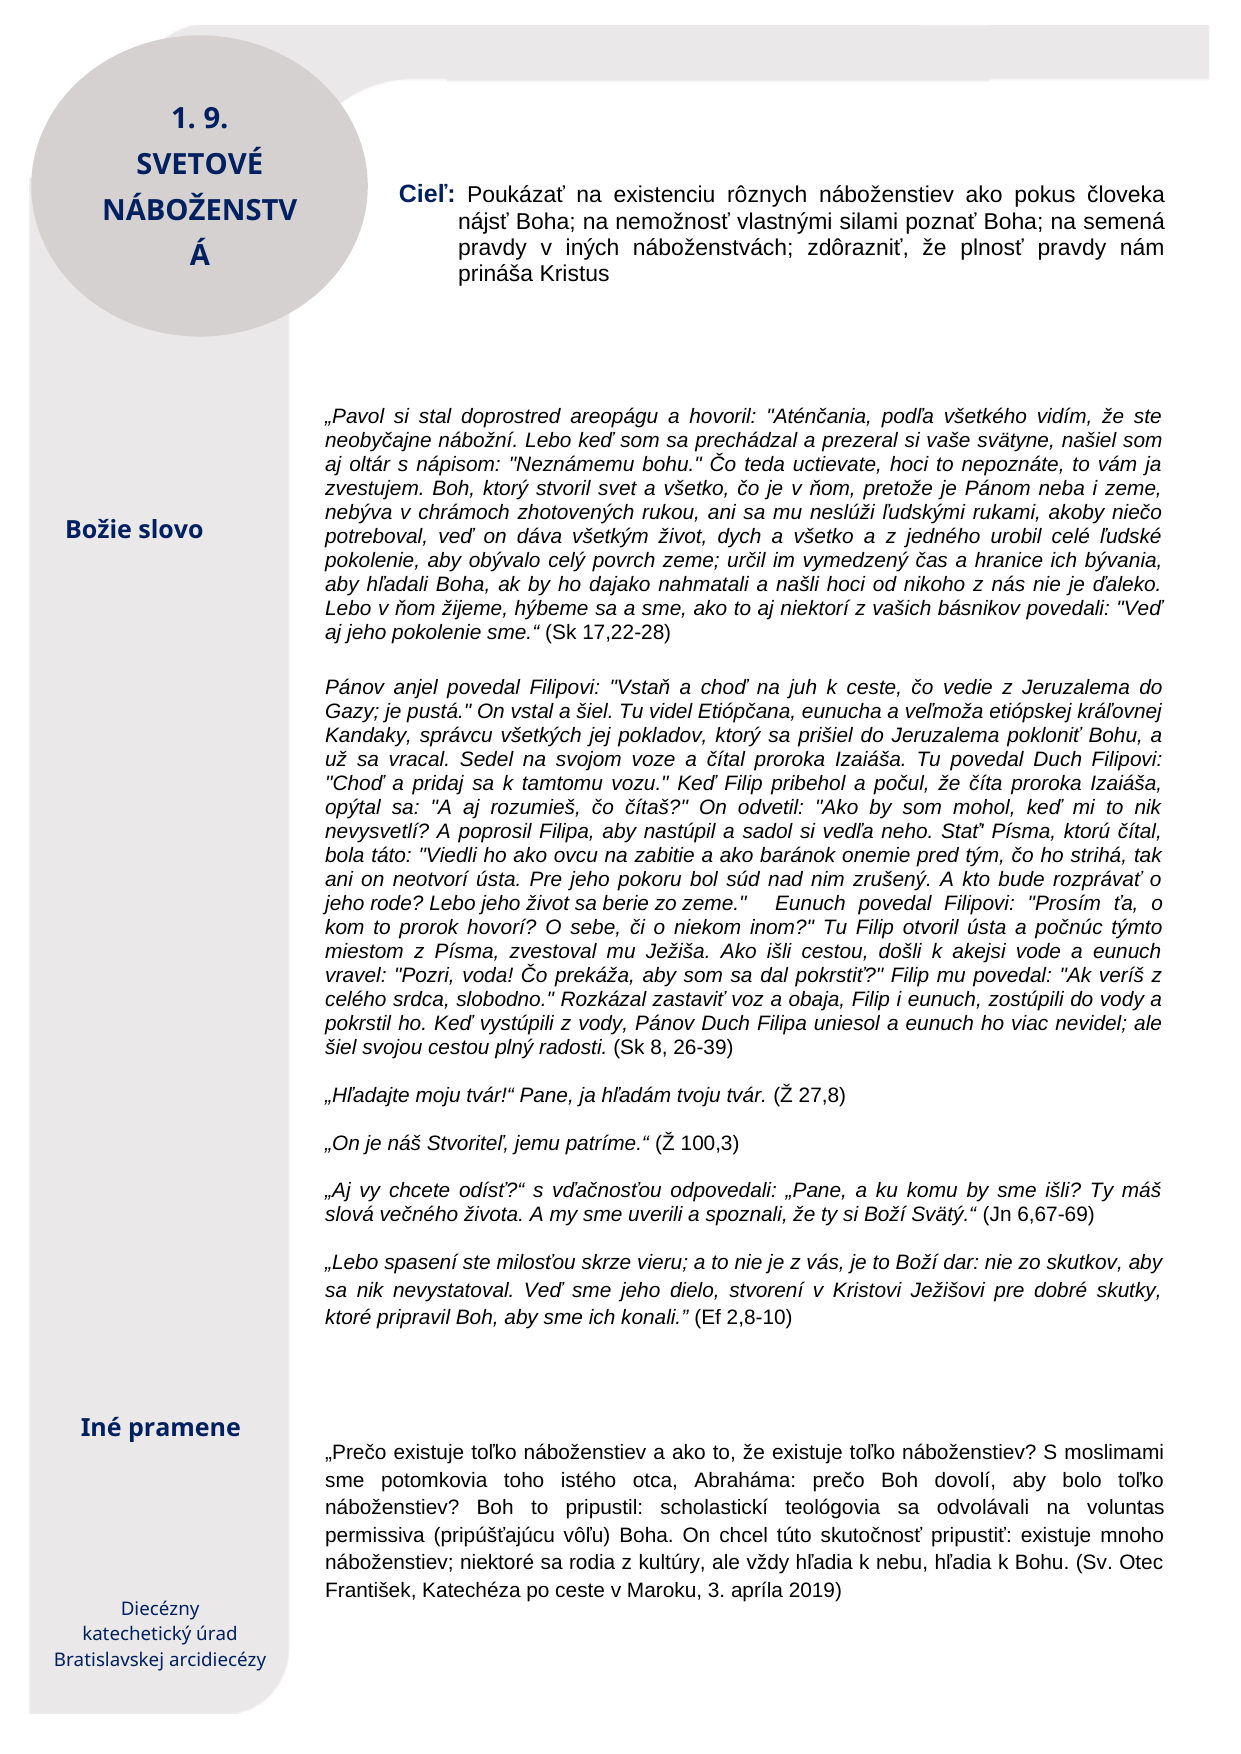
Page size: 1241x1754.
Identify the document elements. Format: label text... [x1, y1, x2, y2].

picture [29, 25, 1210, 1714]
text „Lebo spasení ste milosťou skrze vieru; a to nie je z vás, je to Boží dar: nie zo skutkov, aby sa nik nevystatoval. Veď sme jeho dielo, stvorení v Kristovi Ježišovi pre dobré skutky, ktoré pripravil Boh, aby sme ich konali.” (Ef 2,8-10) [325, 1250, 1165, 1329]
text „Prečo existuje toľko náboženstiev a ako to, že existuje toľko náboženstiev? S moslimami sme potomkovia toho istého otca, Abraháma: prečo Boh dovolí, aby bolo toľko náboženstiev? Boh to pripustil: scholastickí teológovia sa odvolávali na voluntas permissiva (pripúšťajúcu vôľu) Boha. On chcel túto skutočnosť pripustiť: existuje mnoho náboženstiev; niektoré sa rodia z kultúry, ale vždy hľadia k nebu, hľadia k Bohu. (Sv. Otec František, Katechéza po ceste v Maroku, 3. apríla 2019) [325, 1440, 1165, 1601]
text „Aj vy chcete odísť?“ s vďačnosťou odpovedali: „Pane, a ku komu by sme išli? Ty máš slová večného života. A my sme uverili a spoznali, že ty si Boží Svätý.“ (Jn 6,67-69) [325, 1178, 1165, 1226]
text Pánov anjel povedal Filipovi: "Vstaň a choď na juh k ceste, čo vedie z Jeruzalema do Gazy; je pustá." On vstal a šiel. Tu videl Etiópčana, eunucha a veľmoža etiópskej kráľovnej Kandaky, správcu všetkých jej pokladov, ktorý sa prišiel do Jeruzalema pokloniť Bohu, a už sa vracal. Sedel na svojom voze a čítal proroka Izaiáša. Tu povedal Duch Filipovi: "Choď a pridaj sa k tamtomu vozu." Keď Filip pribehol a počul, že číta proroka Izaiáša, opýtal sa: "A aj rozumieš, čo čítaš?" On odvetil: "Ako by som mohol, keď mi to nik nevysvetlí? A poprosil Filipa, aby nastúpil a sadol si vedľa neho. Stať' Písma, ktorú čítal, bola táto: "Viedli ho ako ovcu na zabitie a ako baránok onemie pred tým, čo ho strihá, tak ani on neotvorí ústa. Pre jeho pokoru bol súd nad nim zrušený. A kto bude rozprávať o jeho rode? Lebo jeho život sa berie zo zeme." Eunuch povedal Filipovi: "Prosím ťa, o kom to prorok hovorí? O sebe, či o niekom inom?" Tu Filip otvoril ústa a počnúc týmto miestom z Písma, zvestoval mu Ježiša. Ako išli cestou, došli k akejsi vode a eunuch vravel: "Pozri, voda! Čo prekáža, aby som sa dal pokrstiť?" Filip mu povedal: "Ak veríš z celého srdca, slobodno." Rozkázal zastaviť voz a obaja, Filip i eunuch, zostúpili do vody a pokrstil ho. Keď vystúpili z vody, Pánov Duch Filipa uniesol a eunuch ho viac nevidel; ale šiel svojou cestou plný radosti. (Sk 8, 26-39) [325, 675, 1165, 1058]
text „On je náš Stvoriteľ, jemu patríme.“ (Ž 100,3) [325, 1130, 1165, 1154]
text „Hľadajte moju tvár!“ Pane, ja hľadám tvoju tvár. (Ž 27,8) [325, 1082, 1165, 1106]
text Cieľ: Poukázať na existenciu rôznych náboženstiev ako pokus človeka nájsť Boha; na nemožnosť vlastnými silami poznať Boha; na semená pravdy v iných náboženstvách; zdôrazniť, že plnosť pravdy nám prináša Kristus [399, 179, 1165, 287]
text „Pavol si stal doprostred areopágu a hovoril: "Aténčania, podľa všetkého vidím, že ste neobyčajne nábožní. Lebo keď som sa prechádzal a prezeral si vaše svätyne, našiel som aj oltár s nápisom: "Neznámemu bohu." Čo teda uctievate, hoci to nepoznáte, to vám ja zvestujem. Boh, ktorý stvoril svet a všetko, čo je v ňom, pretože je Pánom neba i zeme, nebýva v chrámoch zhotovených rukou, ani sa mu neslúži ľudskými rukami, akoby niečo potreboval, veď on dáva všetkým život, dych a všetko a z jedného urobil celé ľudské pokolenie, aby obývalo celý povrch zeme; určil im vymedzený čas a hranice ich bývania, aby hľadali Boha, ak by ho dajako nahmatali a našli hoci od nikoho z nás nie je ďaleko. Lebo v ňom žijeme, hýbeme sa a sme, ako to aj niektorí z vašich básnikov povedali: "Veď aj jeho pokolenie sme.“ (Sk 17,22-28) [325, 404, 1165, 644]
